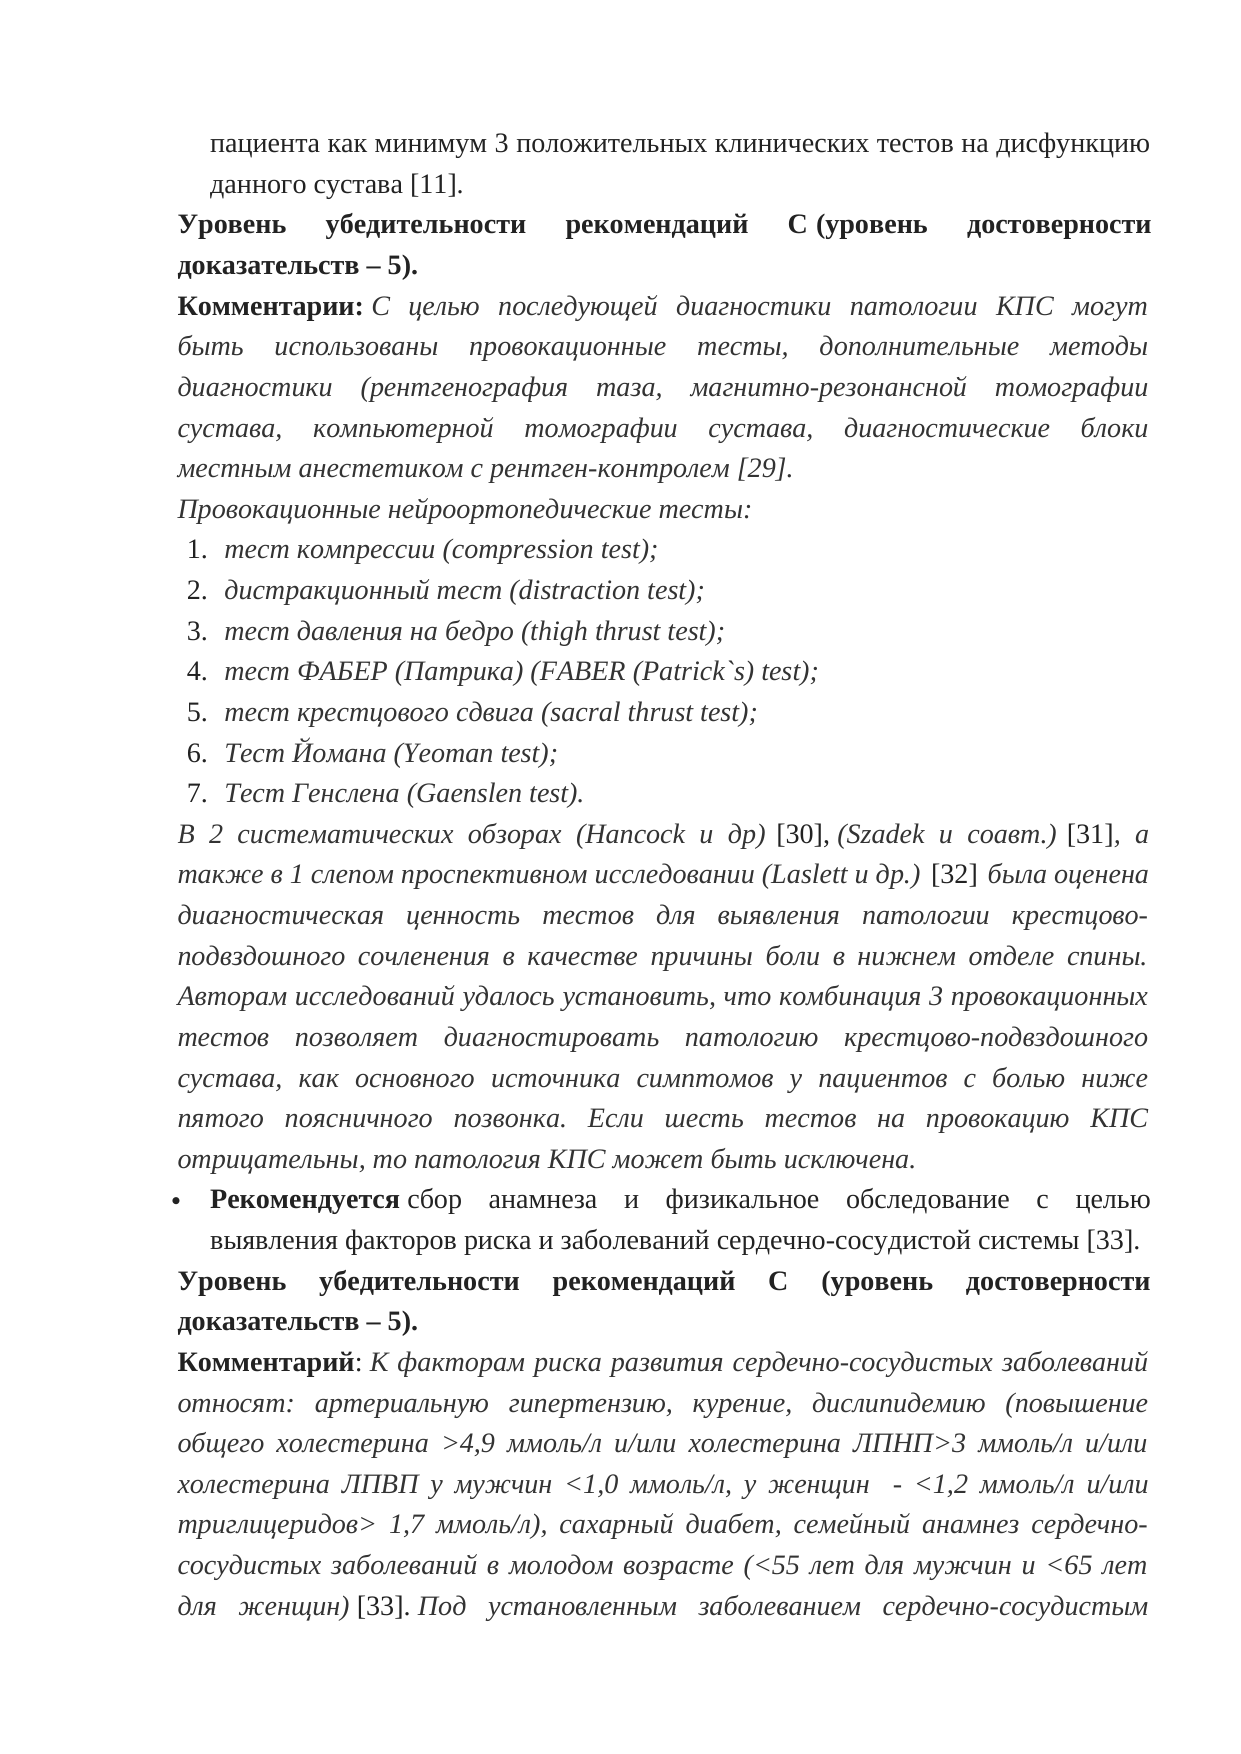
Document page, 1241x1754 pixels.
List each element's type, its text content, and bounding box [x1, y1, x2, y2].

text Уровень убедительности рекомендаций С (уровень достоверности доказательств – 5). [177, 1256, 1152, 1337]
list дистракционный тест (distraction test); [187, 565, 1152, 606]
text В 2 систематических обзорах (Hancock и др) [30], (Szadek и соавт.) [31], а также в 1 слепом проспективном исследовании (Laslett и др.) [32] была оценена диагностическая ценность тестов для выявления патологии крестцово-подвздошного сочленения в качестве причины боли в нижнем отделе спины. Авторам исследований удалось установить, что комбинация 3 провокационных тестов позволяет диагностировать патологию крестцово-подвздошного сустава, как основного источника симптомов у пациентов с болью ниже пятого поясничного позвонка. Если шесть тестов на провокацию КПС отрицательны, то патология КПС может быть исключена. [177, 809, 1152, 1174]
text Комментарии: С целью последующей диагностики патологии КПС могут быть использованы провокационные тесты, дополнительные методы диагностики (рентгенография таза, магнитно-резонансной томографии сустава, компьютерной томографии сустава, диагностические блоки местным анестетиком с рентген-контролем [29]. [177, 281, 1152, 484]
text Уровень убедительности рекомендаций C (уровень достоверности доказательств – 5). [177, 199, 1152, 281]
text Провокационные нейроортопедические тесты: [177, 484, 1152, 524]
list Тест Йомана (Yeoman test); [187, 727, 1152, 768]
list тест ФАБЕР (Патрика) (FABER (Patrick`s) test); [187, 646, 1152, 687]
list Тест Генслена (Gaenslen test). [187, 768, 1152, 809]
list тест давления на бедро (thigh thrust test); [187, 606, 1152, 646]
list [172, 118, 1152, 199]
list Рекомендуется сбор анамнеза и физикальное обследование с целью выявления факторов риска и заболеваний сердечно-сосудистой системы [33]. [172, 1174, 1152, 1256]
list тест компрессии (compression test); [187, 524, 1152, 565]
list тест крестцового сдвига (sacral thrust test); [187, 687, 1152, 727]
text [177, 1337, 1152, 1621]
